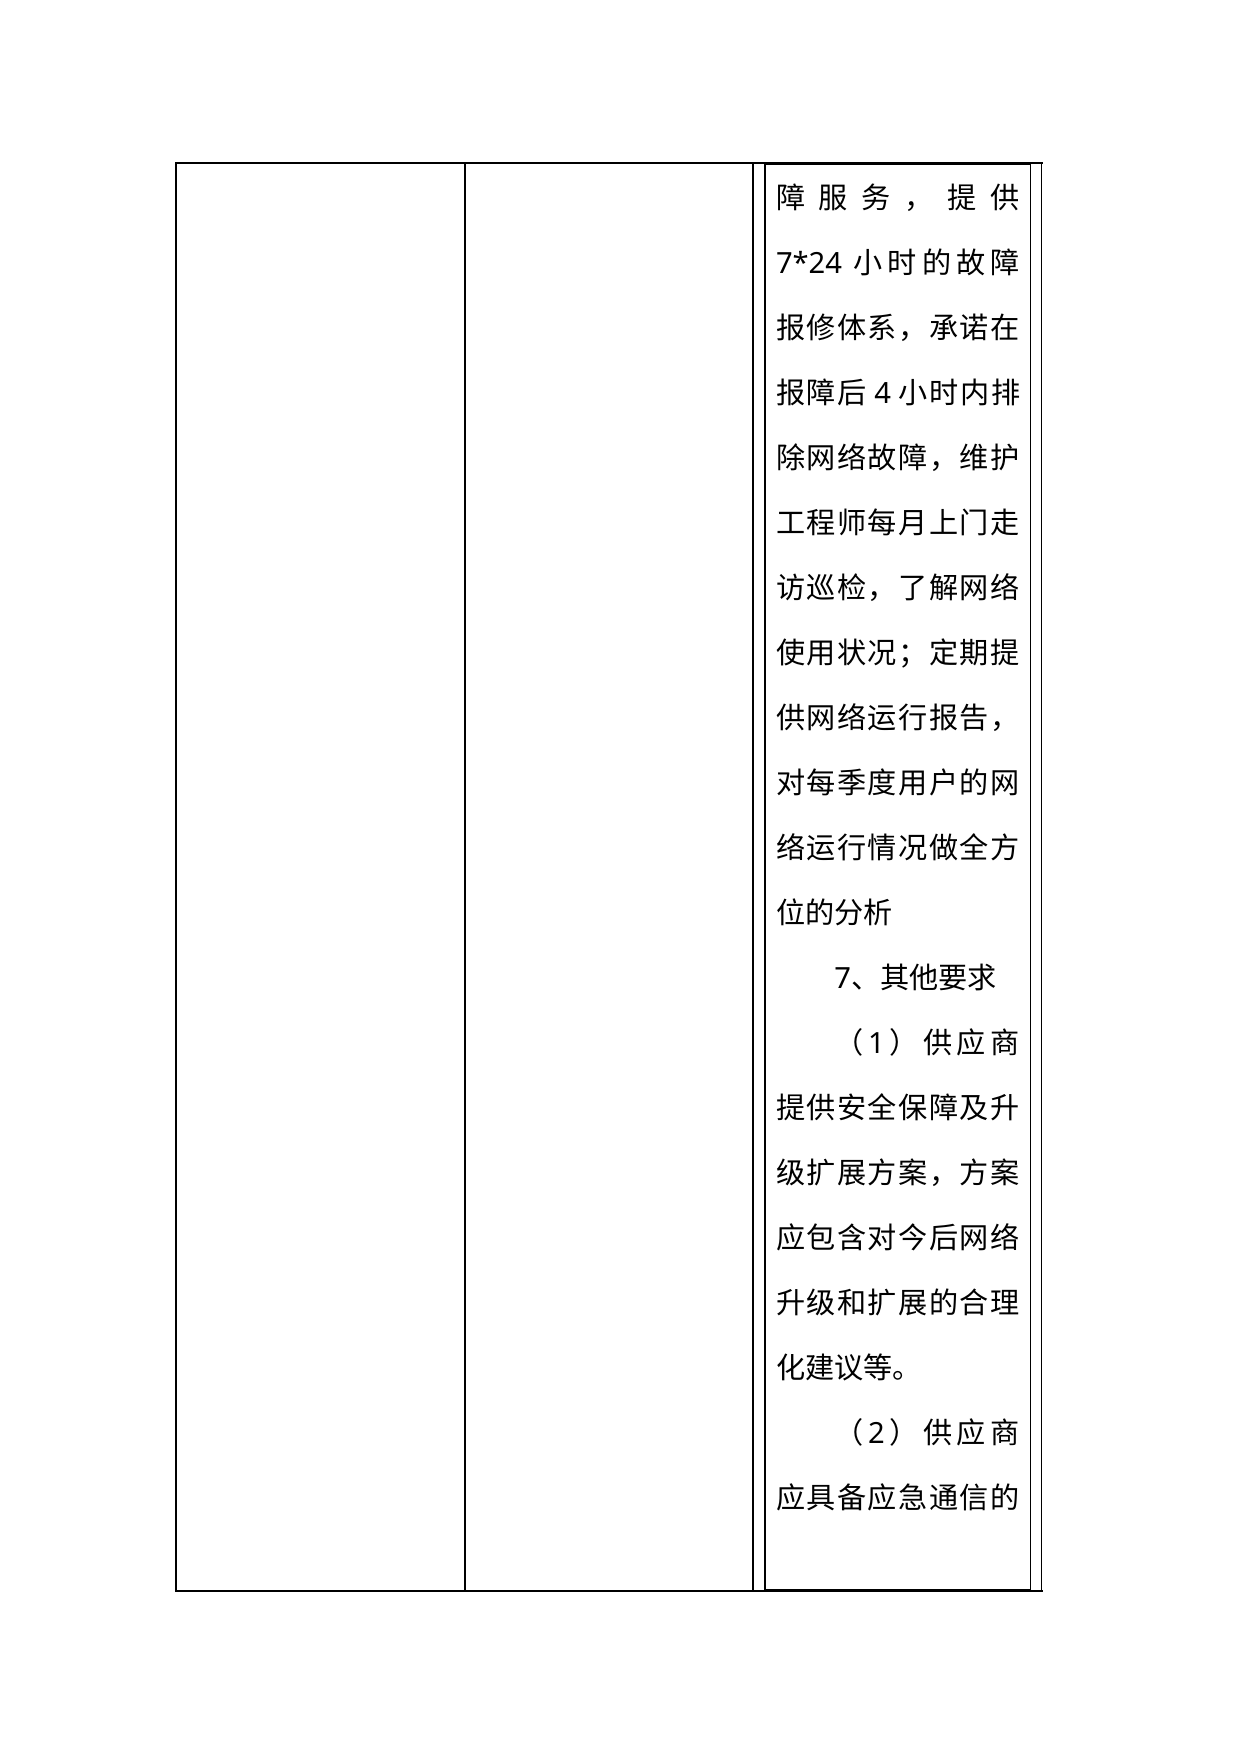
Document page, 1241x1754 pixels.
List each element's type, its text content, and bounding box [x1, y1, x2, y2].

table_cell [1031, 164, 1041, 1590]
table_cell [766, 165, 1030, 1589]
table_cell [754, 164, 764, 1590]
table_cell [466, 164, 752, 1590]
table_cell 1 [177, 164, 464, 1590]
